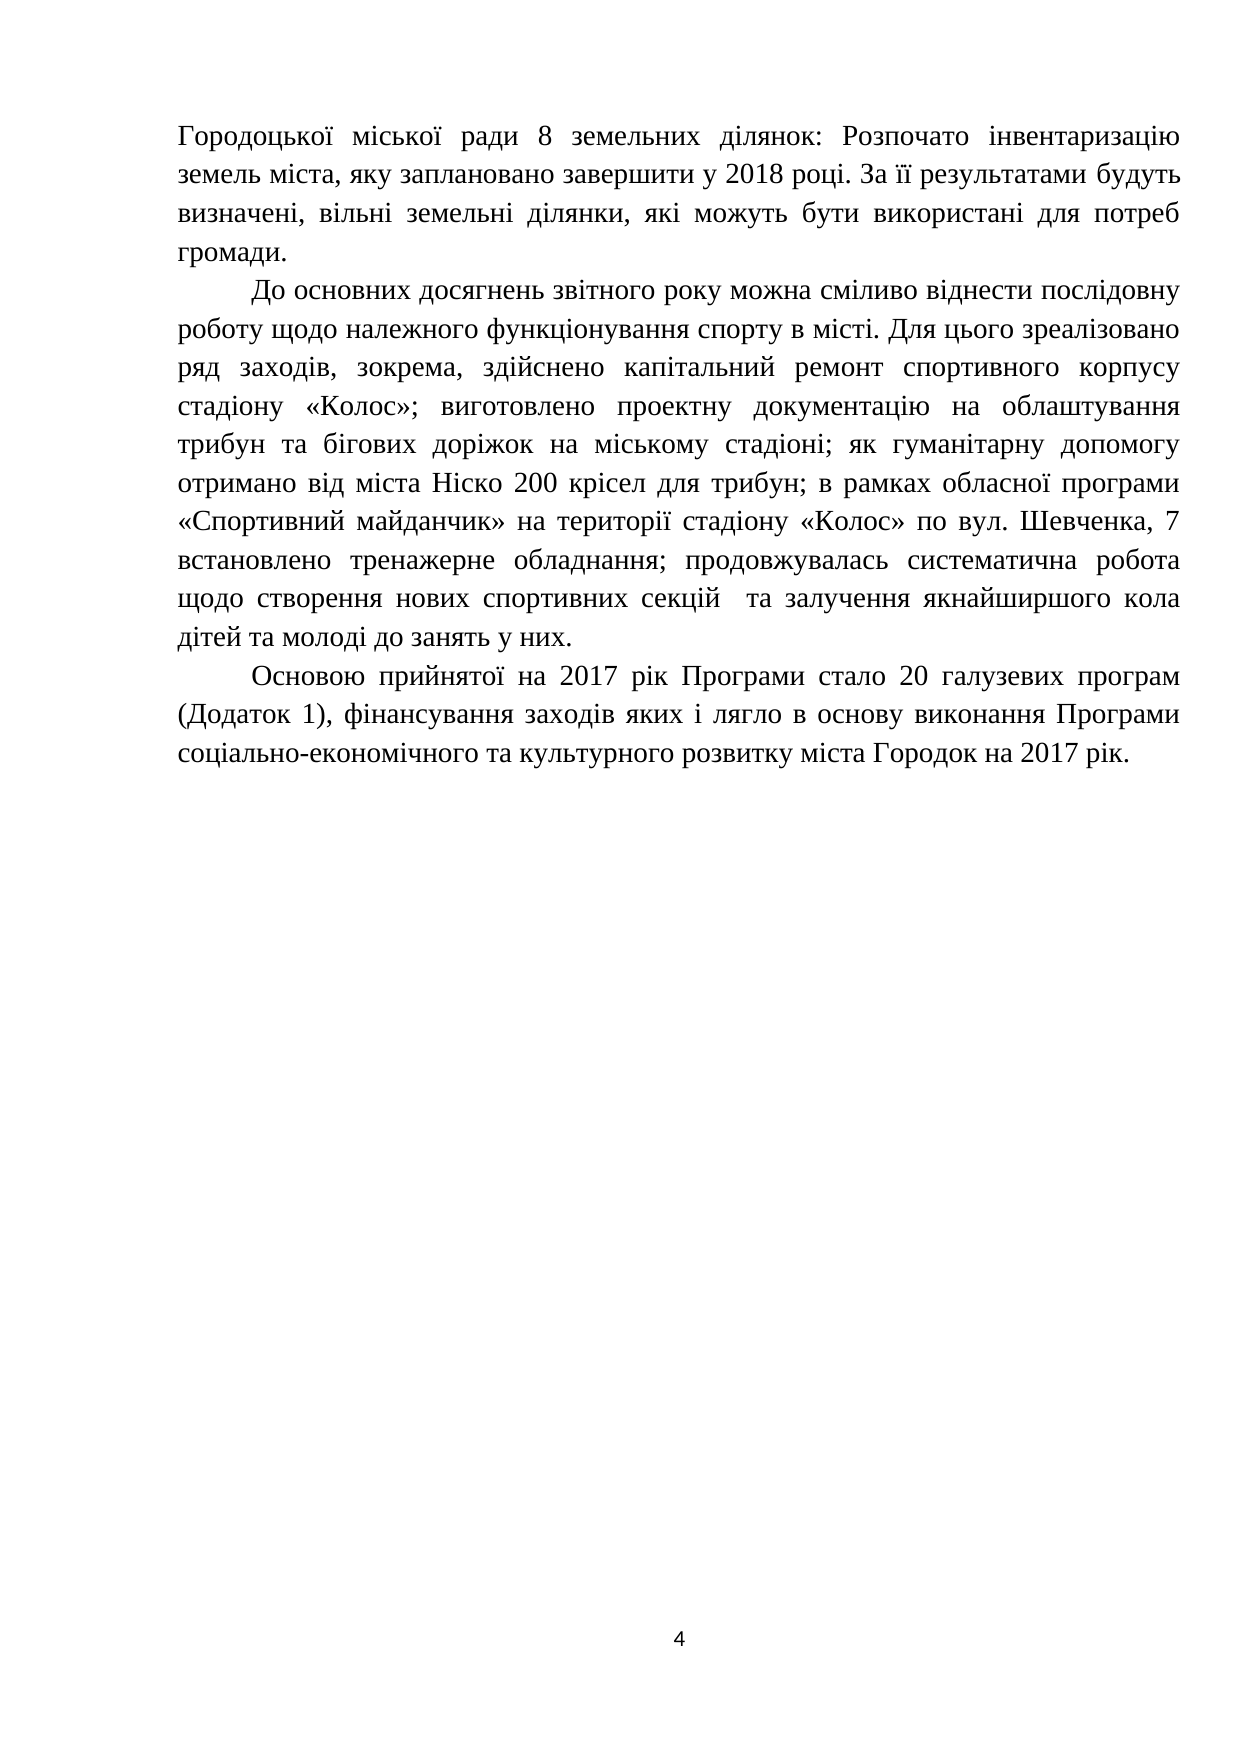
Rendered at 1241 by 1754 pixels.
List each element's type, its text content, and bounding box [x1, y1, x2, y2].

text До основних досягнень звітного року можна сміливо віднести послідовну роботу щодо належного функціонування спорту в місті. Для цього зреалізовано ряд заходів, зокрема, здійснено капітальний ремонт спортивного корпусу стадіону «Колос»; виготовлено проектну документацію на облаштування трибун та бігових доріжок на міському стадіоні; як гуманітарну допомогу отримано від міста Ніско 200 крісел для трибун; в рамках обласної програми «Спортивний майданчик» на території стадіону «Колос» по вул. Шевченка, 7 встановлено тренажерне обладнання; продовжувалась систематична робота щодо створення нових спортивних секцій та залучення якнайширшого кола дітей та молоді до занять у них. [177, 272, 1181, 653]
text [177, 118, 1181, 267]
text Основою прийнятої на 2017 рік Програми стало 20 галузевих програм (Додаток 1), фінансування заходів яких і лягло в основу виконання Програми соціально-економічного та культурного розвитку міста Городок на 2017 рік. [177, 658, 1181, 768]
